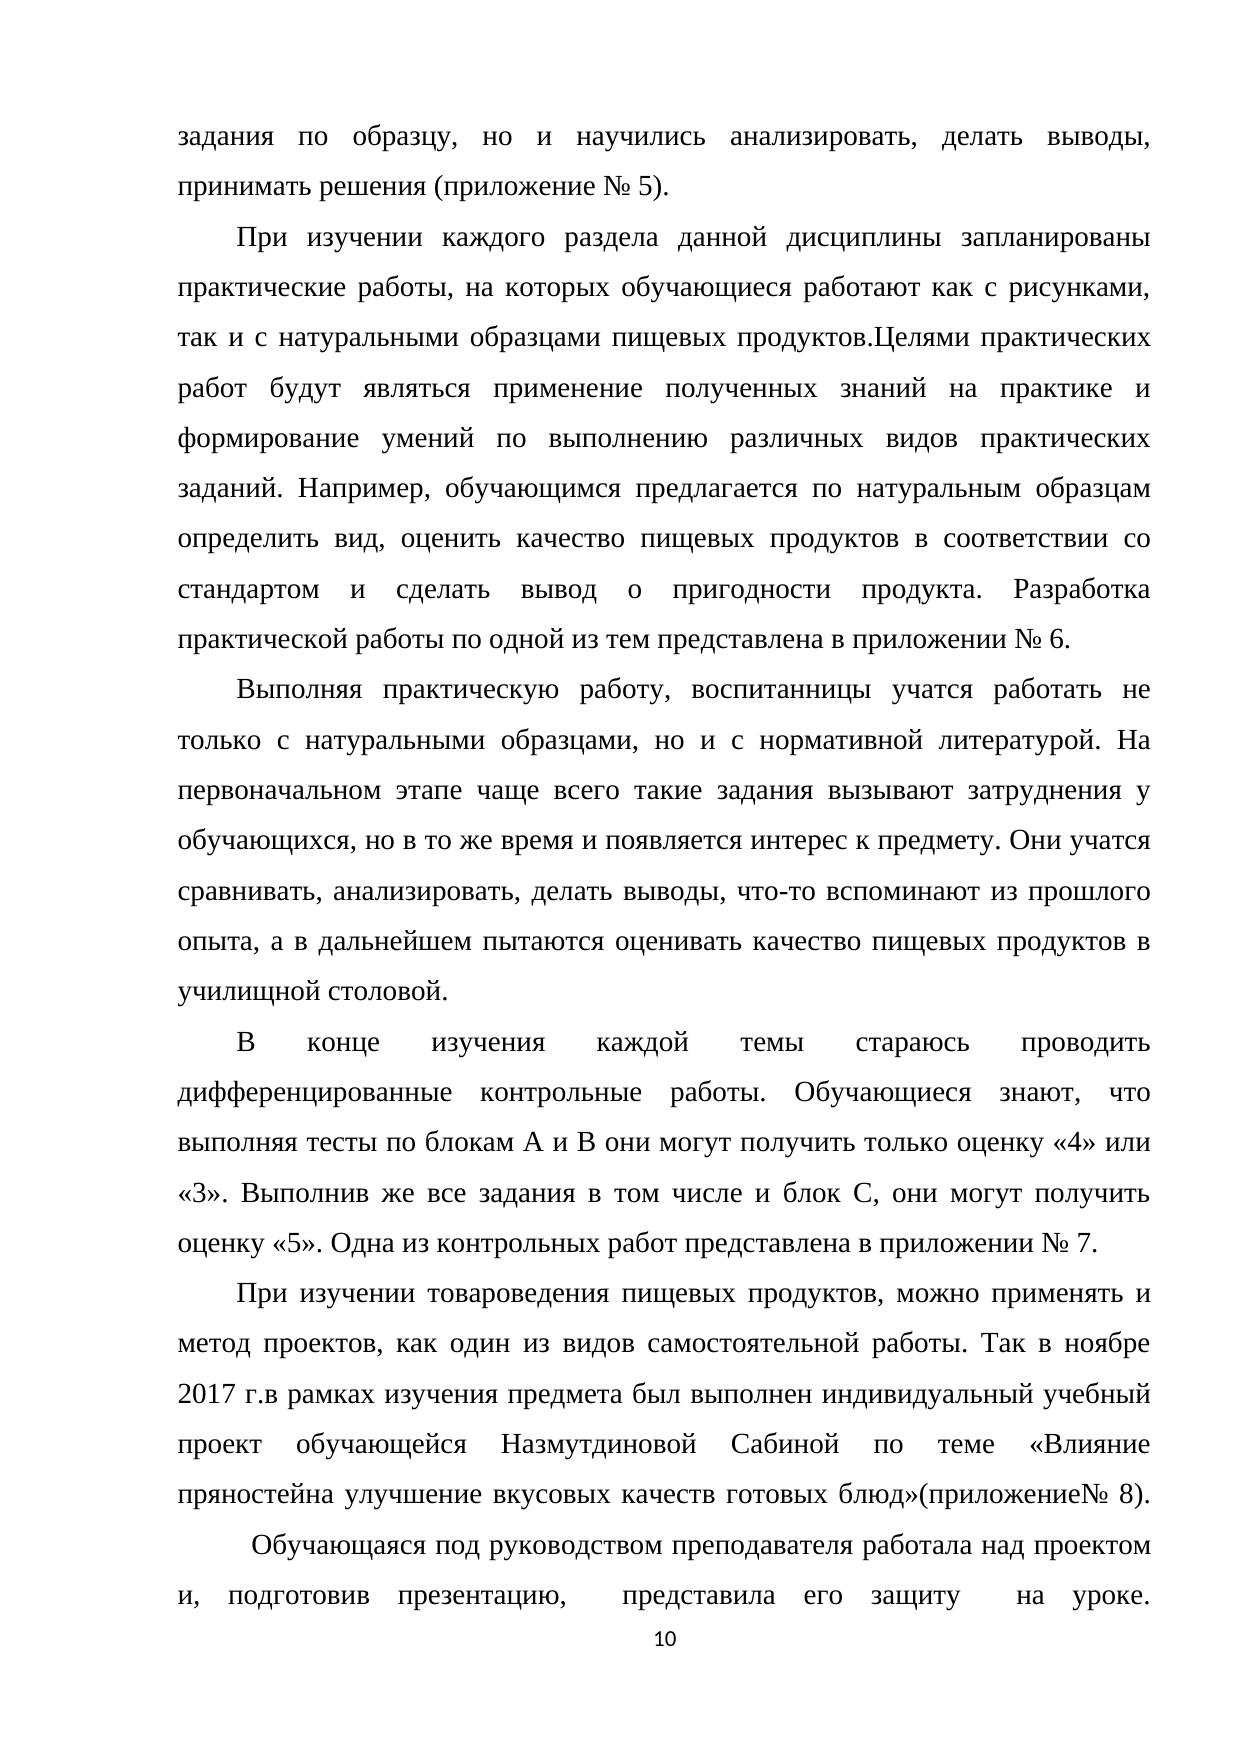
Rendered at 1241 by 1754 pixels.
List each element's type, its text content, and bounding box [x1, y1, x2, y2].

text Выполняя практическую работу, воспитанницы учатся работать не только с натуральными образцами, но и с нормативной литературой. На первоначальном этапе чаще всего такие задания вызывают затруднения у обучающихся, но в то же время и появляется интерес к предмету. Они учатся сравнивать, анализировать, делать выводы, что-то вспоминают из прошлого опыта, а в дальнейшем пытаются оценивать качество пищевых продуктов в училищной столовой. [177, 672, 1152, 1007]
text При изучении каждого раздела данной дисциплины запланированы практические работы, на которых обучающиеся работают как с рисунками, так и с натуральными образцами пищевых продуктов.Целями практических работ будут являться применение полученных знаний на практике и формирование умений по выполнению различных видов практических заданий. Например, обучающимся предлагается по натуральным образцам определить вид, оценить качество пищевых продуктов в соответствии со стандартом и сделать вывод о пригодности продукта. Разработка практической работы по одной из тем представлена в приложении № 6. [177, 219, 1152, 655]
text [177, 1275, 1152, 1611]
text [177, 118, 1152, 202]
text В конце изучения каждой темы стараюсь проводить дифференцированные контрольные работы. Обучающиеся знают, что выполняя тесты по блокам А и В они могут получить только оценку «4» или «3». Выполнив же все задания в том числе и блок С, они могут получить оценку «5». Одна из контрольных работ представлена в приложении № 7. [177, 1024, 1152, 1258]
